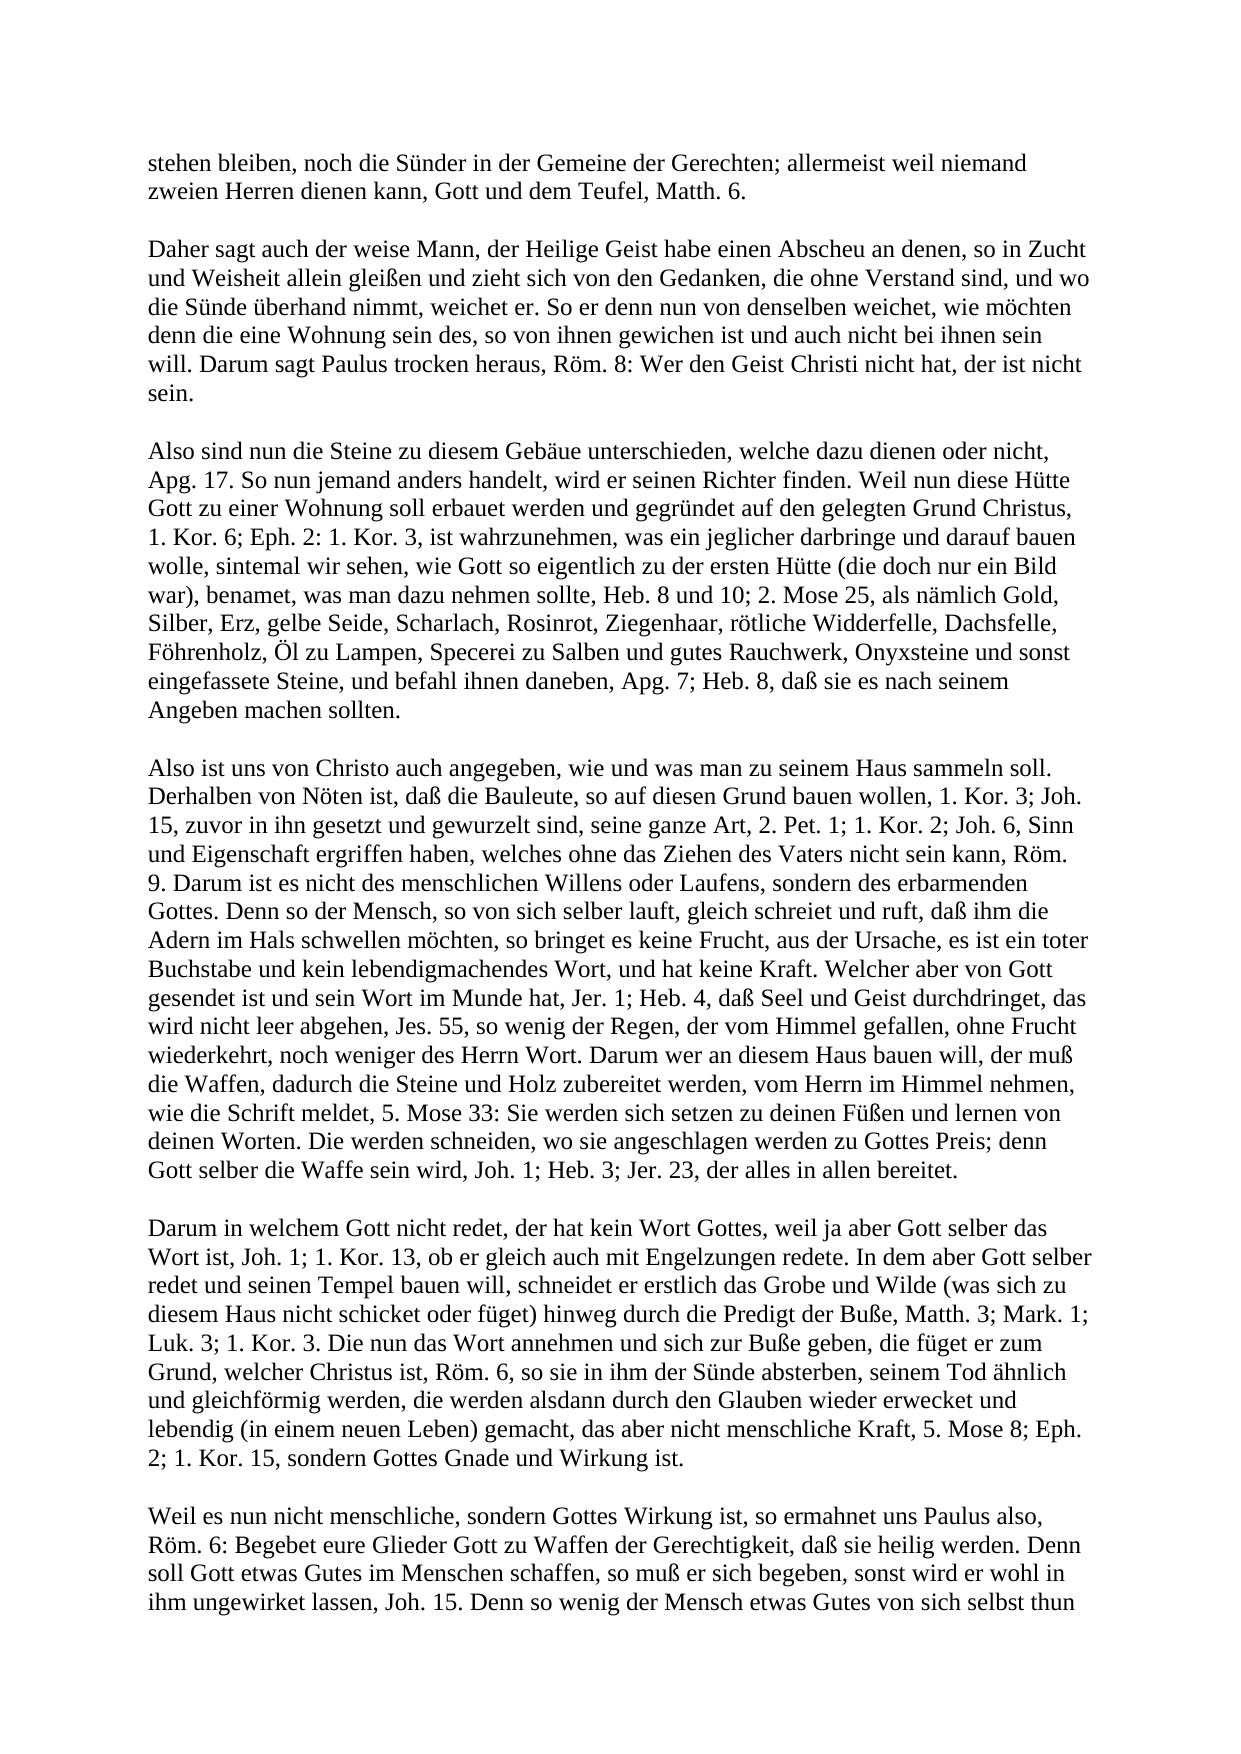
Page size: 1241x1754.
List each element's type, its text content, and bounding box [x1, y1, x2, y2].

text Darum in welchem Gott nicht redet, der hat kein Wort Gottes, weil ja aber Gott selber das Wort ist, Joh. 1; 1. Kor. 13, ob er gleich auch mit Engelzungen redete. In dem aber Gott selber redet und seinen Tempel bauen will, schneidet er erstlich das Grobe und Wilde (was sich zu diesem Haus nicht schicket oder füget) hinweg durch die Predigt der Buße, Matth. 3; Mark. 1; Luk. 3; 1. Kor. 3. Die nun das Wort annehmen und sich zur Buße geben, die füget er zum Grund, welcher Christus ist, Röm. 6, so sie in ihm der Sünde absterben, seinem Tod ähnlich und gleichförmig werden, die werden alsdann durch den Glauben wieder erwecket und lebendig (in einem neuen Leben) gemacht, das aber nicht menschliche Kraft, 5. Mose 8; Eph. 2; 1. Kor. 15, sondern Gottes Gnade und Wirkung ist. [148, 1213, 1093, 1472]
text Also sind nun die Steine zu diesem Gebäue unterschieden, welche dazu dienen oder nicht, Apg. 17. So nun jemand anders handelt, wird er seinen Richter finden. Weil nun diese Hütte Gott zu einer Wohnung soll erbauet werden und gegründet auf den gelegten Grund Christus, 1. Kor. 6; Eph. 2: 1. Kor. 3, ist wahrzunehmen, was ein jeglicher darbringe und darauf bauen wolle, sintemal wir sehen, wie Gott so eigentlich zu der ersten Hütte (die doch nur ein Bild war), benamet, was man dazu nehmen sollte, Heb. 8 und 10; 2. Mose 25, als nämlich Gold, Silber, Erz, gelbe Seide, Scharlach, Rosinrot, Ziegenhaar, rötliche Widderfelle, Dachsfelle, Föhrenholz, Öl zu Lampen, Specerei zu Salben und gutes Rauchwerk, Onyxsteine und sonst eingefassete Steine, und befahl ihnen daneben, Apg. 7; Heb. 8, daß sie es nach seinem Angeben machen sollten. [148, 436, 1093, 723]
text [148, 148, 1093, 205]
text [148, 1501, 1093, 1616]
text Daher sagt auch der weise Mann, der Heilige Geist habe einen Abscheu an denen, so in Zucht und Weisheit allein gleißen und zieht sich von den Gedanken, die ohne Verstand sind, und wo die Sünde überhand nimmt, weichet er. So er denn nun von denselben weichet, wie möchten denn die eine Wohnung sein des, so von ihnen gewichen ist und auch nicht bei ihnen sein will. Darum sagt Paulus trocken heraus, Röm. 8: Wer den Geist Christi nicht hat, der ist nicht sein. [148, 234, 1093, 407]
text Also ist uns von Christo auch angegeben, wie und was man zu seinem Haus sammeln soll. Derhalben von Nöten ist, daß die Bauleute, so auf diesen Grund bauen wollen, 1. Kor. 3; Joh. 15, zuvor in ihn gesetzt und gewurzelt sind, seine ganze Art, 2. Pet. 1; 1. Kor. 2; Joh. 6, Sinn und Eigenschaft ergriffen haben, welches ohne das Ziehen des Vaters nicht sein kann, Röm. 9. Darum ist es nicht des menschlichen Willens oder Laufens, sondern des erbarmenden Gottes. Denn so der Mensch, so von sich selber lauft, gleich schreiet und ruft, daß ihm die Adern im Hals schwellen möchten, so bringet es keine Frucht, aus der Ursache, es ist ein toter Buchstabe und kein lebendigmachendes Wort, und hat keine Kraft. Welcher aber von Gott gesendet ist und sein Wort im Munde hat, Jer. 1; Heb. 4, daß Seel und Geist durchdringet, das wird nicht leer abgehen, Jes. 55, so wenig der Regen, der vom Himmel gefallen, ohne Frucht wiederkehrt, noch weniger des Herrn Wort. Darum wer an diesem Haus bauen will, der muß die Waffen, dadurch die Steine und Holz zubereitet werden, vom Herrn im Himmel nehmen, wie die Schrift meldet, 5. Mose 33: Sie werden sich setzen zu deinen Füßen und lernen von deinen Worten. Die werden schneiden, wo sie angeschlagen werden zu Gottes Preis; denn Gott selber die Waffe sein wird, Joh. 1; Heb. 3; Jer. 23, der alles in allen bereitet. [148, 753, 1093, 1184]
